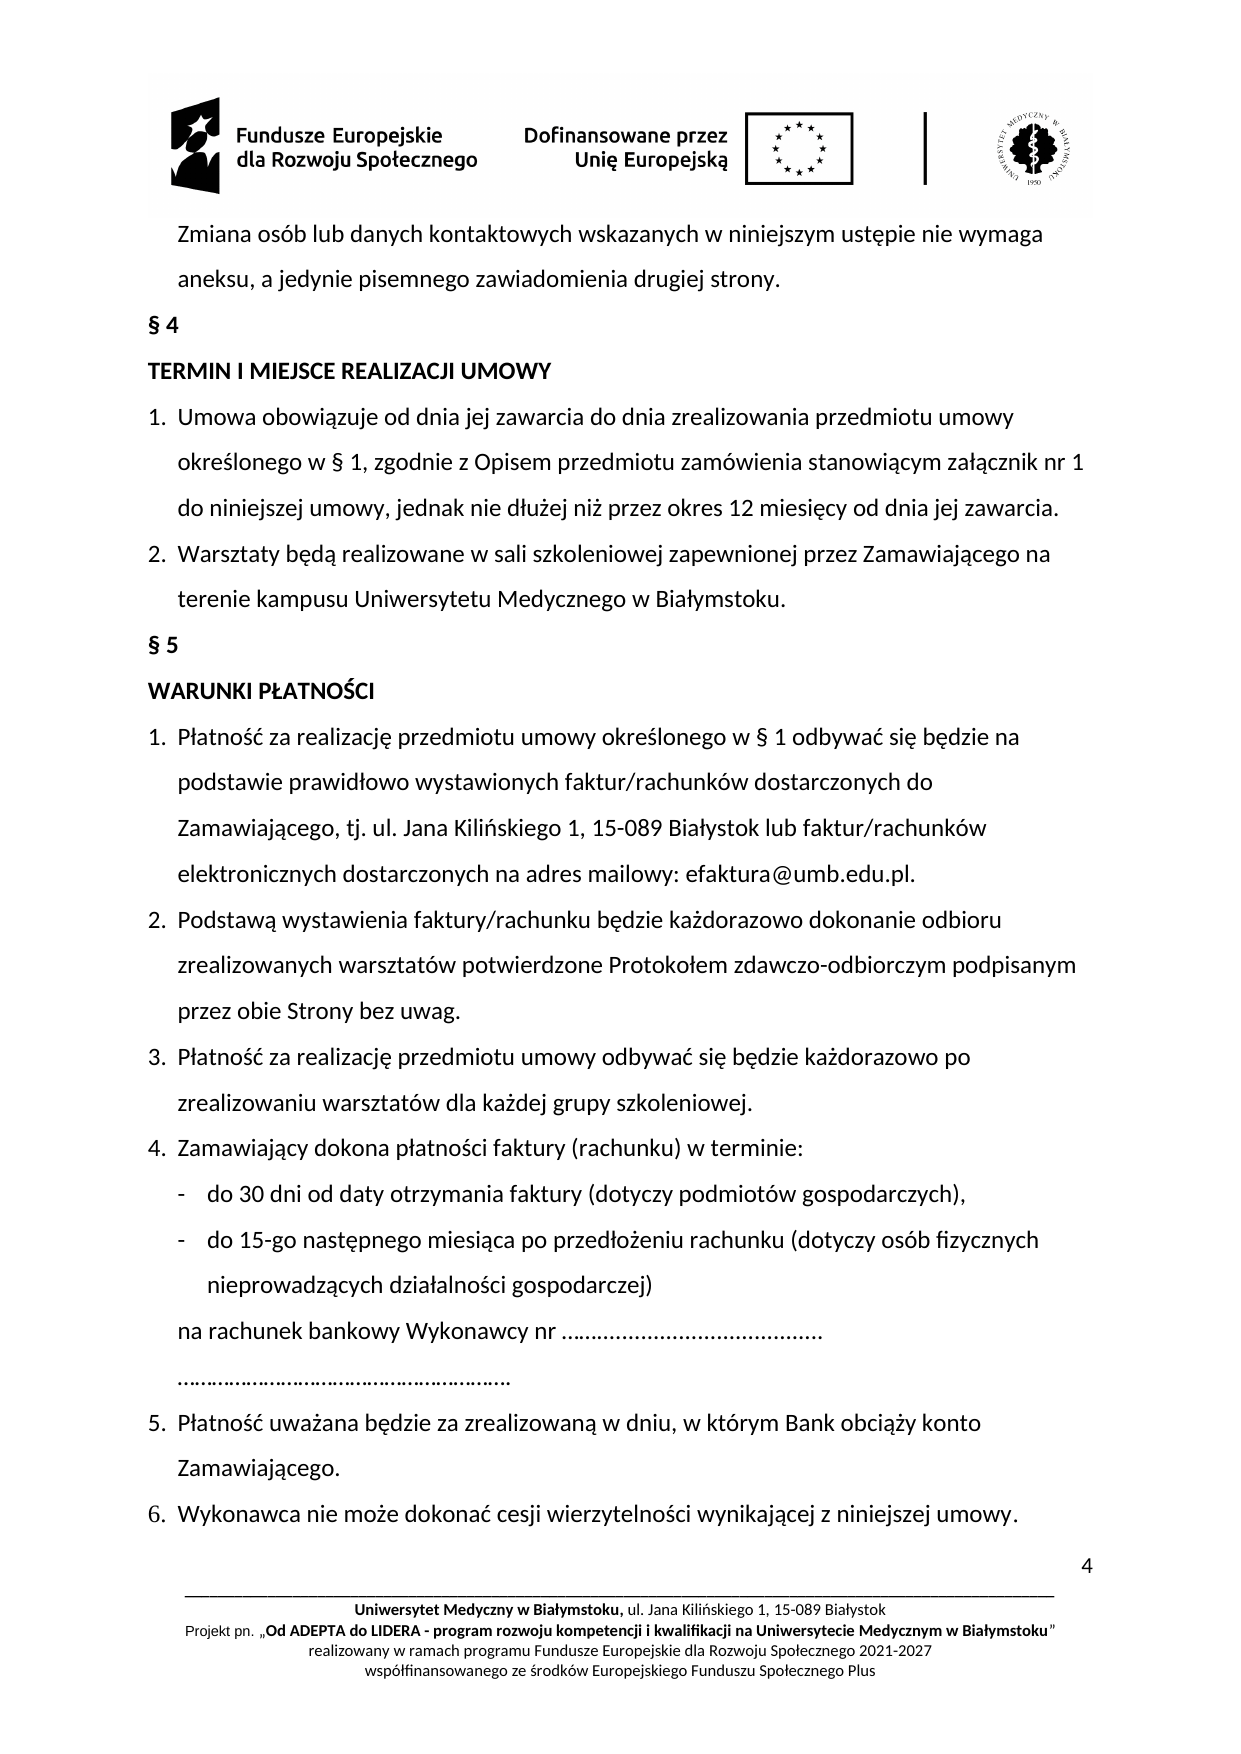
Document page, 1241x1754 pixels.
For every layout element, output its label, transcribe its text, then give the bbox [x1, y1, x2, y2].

subtitle TERMIN I MIEJSCE REALIZACJI UMOWY [148, 355, 1093, 386]
list do 30 dni od daty otrzymania faktury (dotyczy podmiotów gospodarczych), [177, 1178, 1093, 1209]
list Płatność uważana będzie za zrealizowaną w dniu, w którym Bank obciąży konto Zamawiającego. [148, 1407, 1093, 1483]
subtitle § 5 [148, 629, 1093, 660]
picture [147, 73, 1093, 218]
list Podstawą wystawienia faktury/rachunku będzie każdorazowo dokonanie odbioru zrealizowanych warsztatów potwierdzone Protokołem zdawczo-odbiorczym podpisanym przez obie Strony bez uwag. [148, 904, 1093, 1026]
text Zmiana osób lub danych kontaktowych wskazanych w niniejszym ustępie nie wymaga aneksu, a jedynie pisemnego zawiadomienia drugiej strony. [177, 218, 1093, 294]
subtitle WARUNKI PŁATNOŚCI [148, 675, 1093, 706]
list Zamawiający dokona płatności faktury (rachunku) w terminie: [148, 1132, 1093, 1163]
subtitle Warsztaty będą realizowane w sali szkoleniowej zapewnionej przez Zamawiającego na terenie kampusu Uniwersytetu Medycznego w Białymstoku. [148, 538, 1093, 614]
list na rachunek bankowy Wykonawcy nr ……....................................…………………………………………………. [177, 1315, 1093, 1392]
list Wykonawca nie może dokonać cesji wierzytelności wynikającej z niniejszej umowy. [148, 1498, 1093, 1529]
subtitle § 4 [148, 309, 1093, 340]
list do 15-go następnego miesiąca po przedłożeniu rachunku (dotyczy osób fizycznych nieprowadzących działalności gospodarczej) [177, 1224, 1093, 1300]
list Płatność za realizację przedmiotu umowy określonego w § 1 odbywać się będzie na podstawie prawidłowo wystawionych faktur/rachunków dostarczonych do Zamawiającego, tj. ul. Jana Kilińskiego 1, 15-089 Białystok lub faktur/rachunków elektronicznych dostarczonych na adres mailowy: efaktura@umb.edu.pl. [148, 721, 1093, 888]
subtitle Umowa obowiązuje od dnia jej zawarcia do dnia zrealizowania przedmiotu umowy określonego w § 1, zgodnie z Opisem przedmiotu zamówienia stanowiącym załącznik nr 1 do niniejszej umowy, jednak nie dłużej niż przez okres 12 miesięcy od dnia jej zawarcia. [148, 401, 1093, 523]
list Płatność za realizację przedmiotu umowy odbywać się będzie każdorazowo po zrealizowaniu warsztatów dla każdej grupy szkoleniowej. [148, 1041, 1093, 1117]
